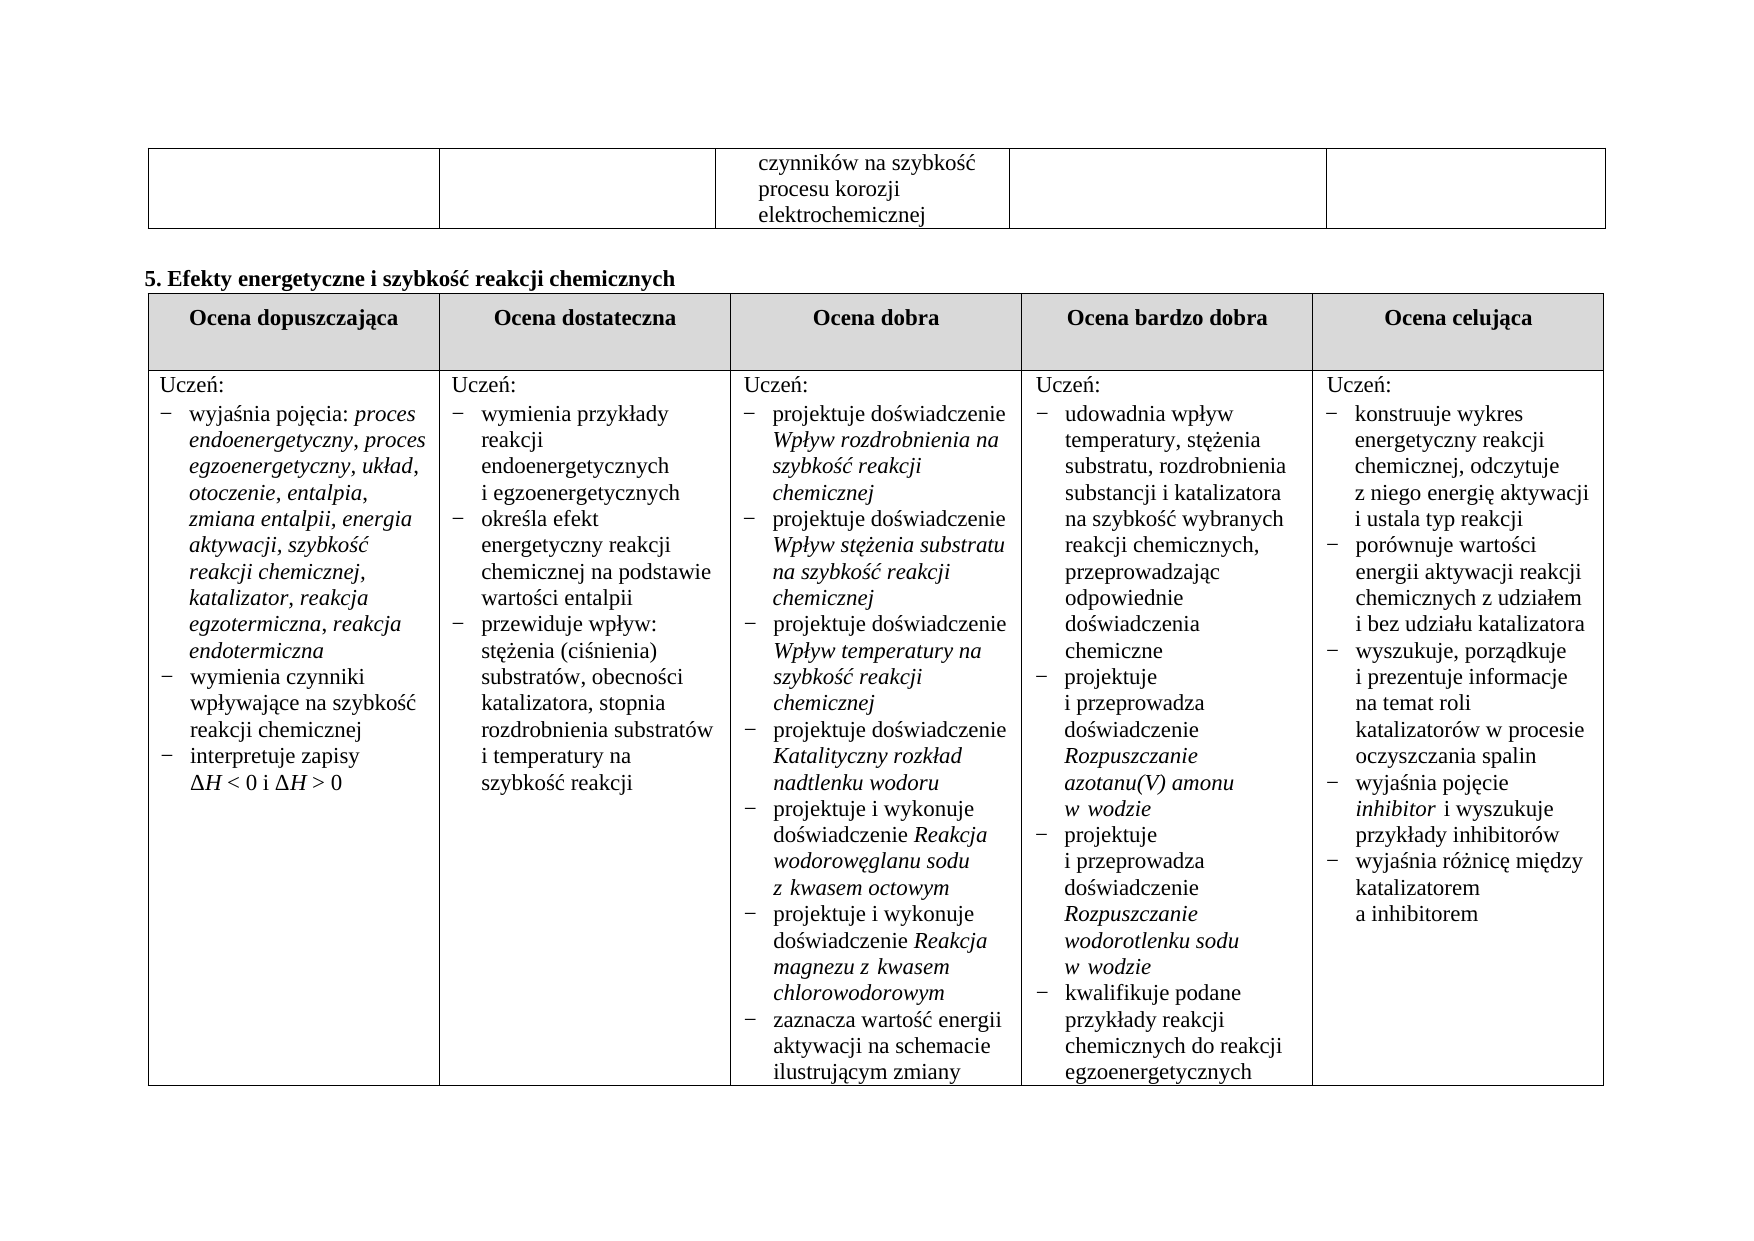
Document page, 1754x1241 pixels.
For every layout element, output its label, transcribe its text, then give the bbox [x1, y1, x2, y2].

table_header Ocena celująca [1313, 294, 1603, 370]
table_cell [1313, 371, 1603, 1085]
table_header Ocena dostateczna [440, 294, 730, 370]
table_header Ocena bardzo dobra [1022, 294, 1312, 370]
table_header Ocena dobra [731, 294, 1021, 370]
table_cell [1327, 149, 1605, 228]
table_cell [440, 371, 730, 1085]
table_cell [1010, 149, 1326, 228]
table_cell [149, 149, 439, 228]
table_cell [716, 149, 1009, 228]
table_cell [149, 371, 439, 1085]
text 5. Efekty energetyczne i szybkość reakcji chemicznych [133, 265, 1606, 291]
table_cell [1022, 371, 1312, 1085]
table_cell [731, 371, 1021, 1085]
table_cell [440, 149, 715, 228]
table_header Ocena dopuszczająca [149, 294, 439, 370]
